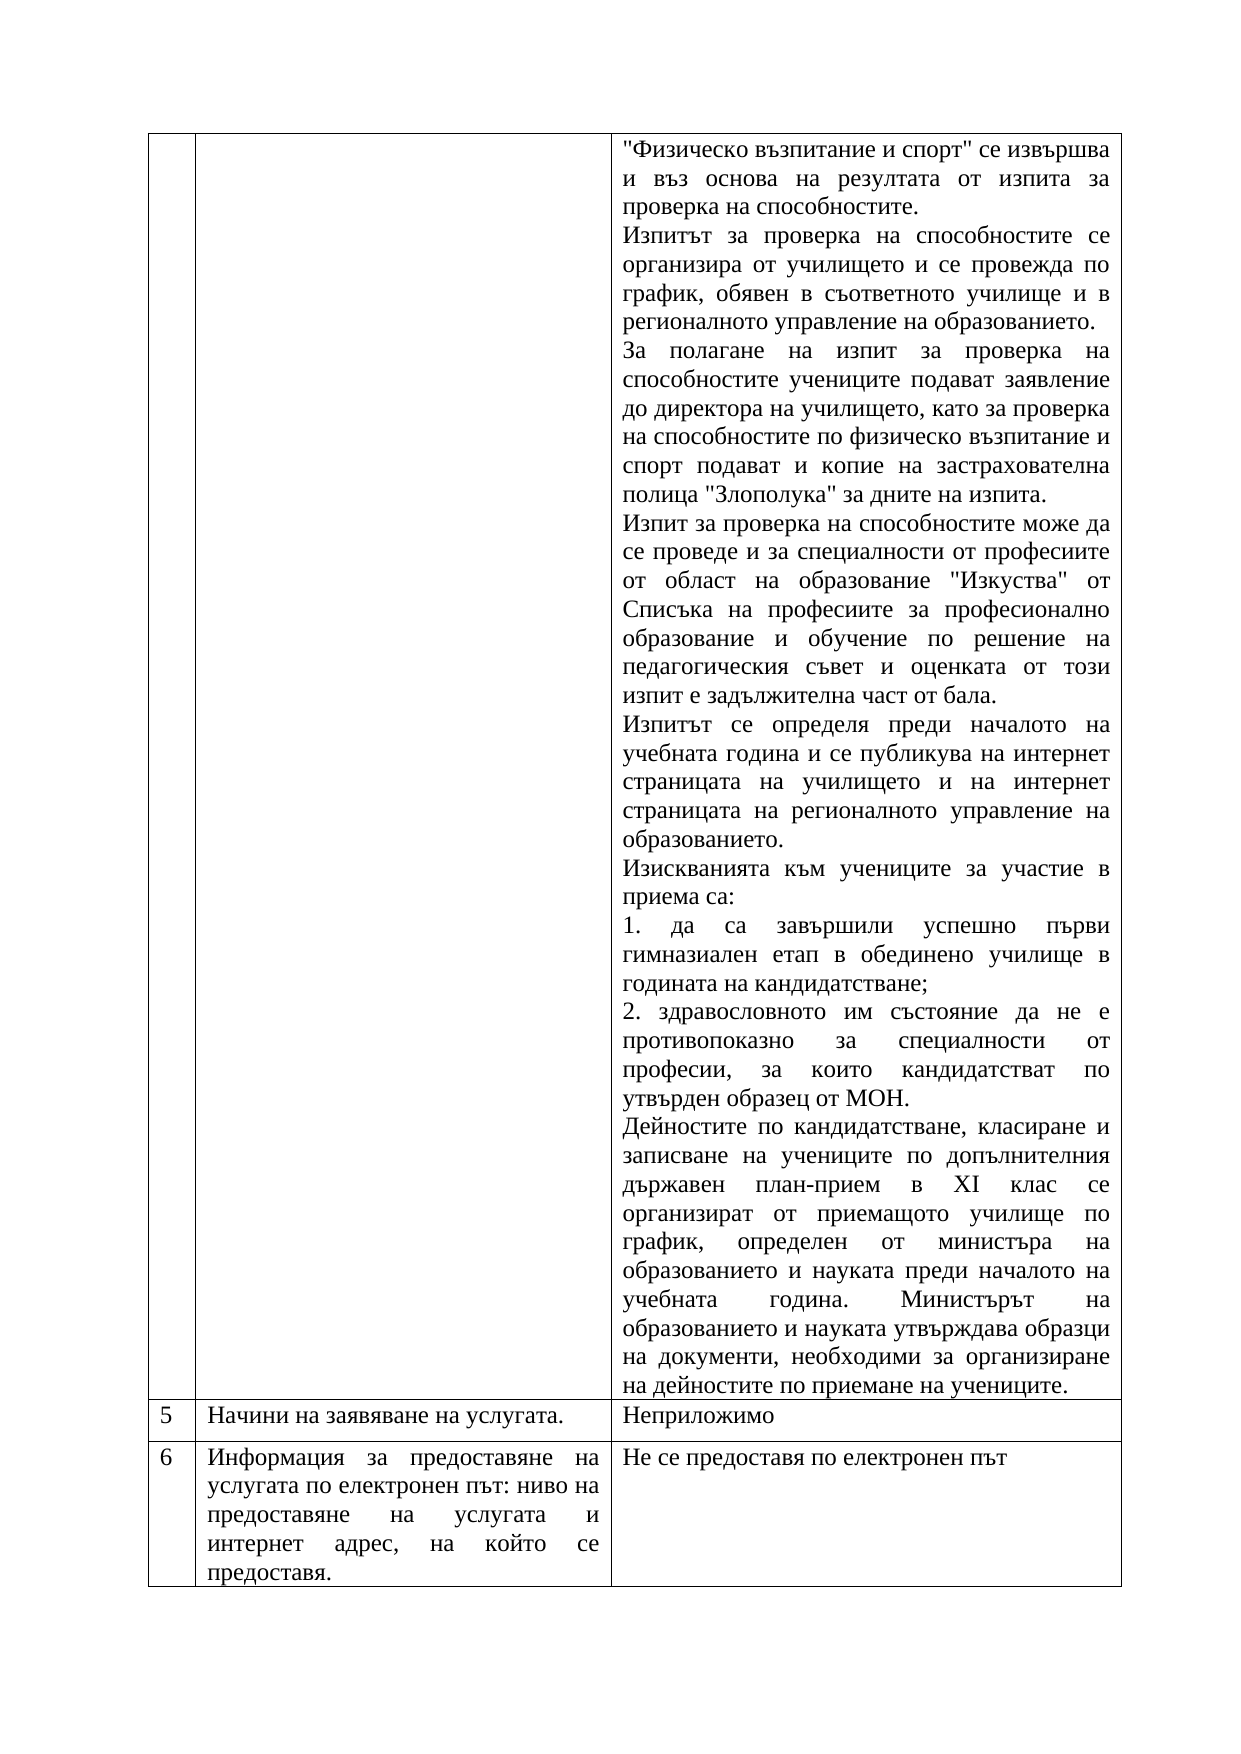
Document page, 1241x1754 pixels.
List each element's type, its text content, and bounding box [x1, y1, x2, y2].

table_cell Начини на заявяване на услугата. [196, 1400, 611, 1441]
table_cell 4 [149, 134, 195, 1399]
table_cell Информация за предоставяне на услугата по електронен път: ниво на предоставяне на услугата и интернет адрес, на който се предоставя. [196, 1442, 611, 1586]
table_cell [196, 134, 611, 1399]
table_cell Не се предоставя по електронен път [612, 1442, 1121, 1586]
table_cell Неприложимо [612, 1400, 1121, 1441]
table_cell 6 [149, 1442, 195, 1586]
table_cell 5 [149, 1400, 195, 1441]
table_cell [612, 134, 1121, 1399]
